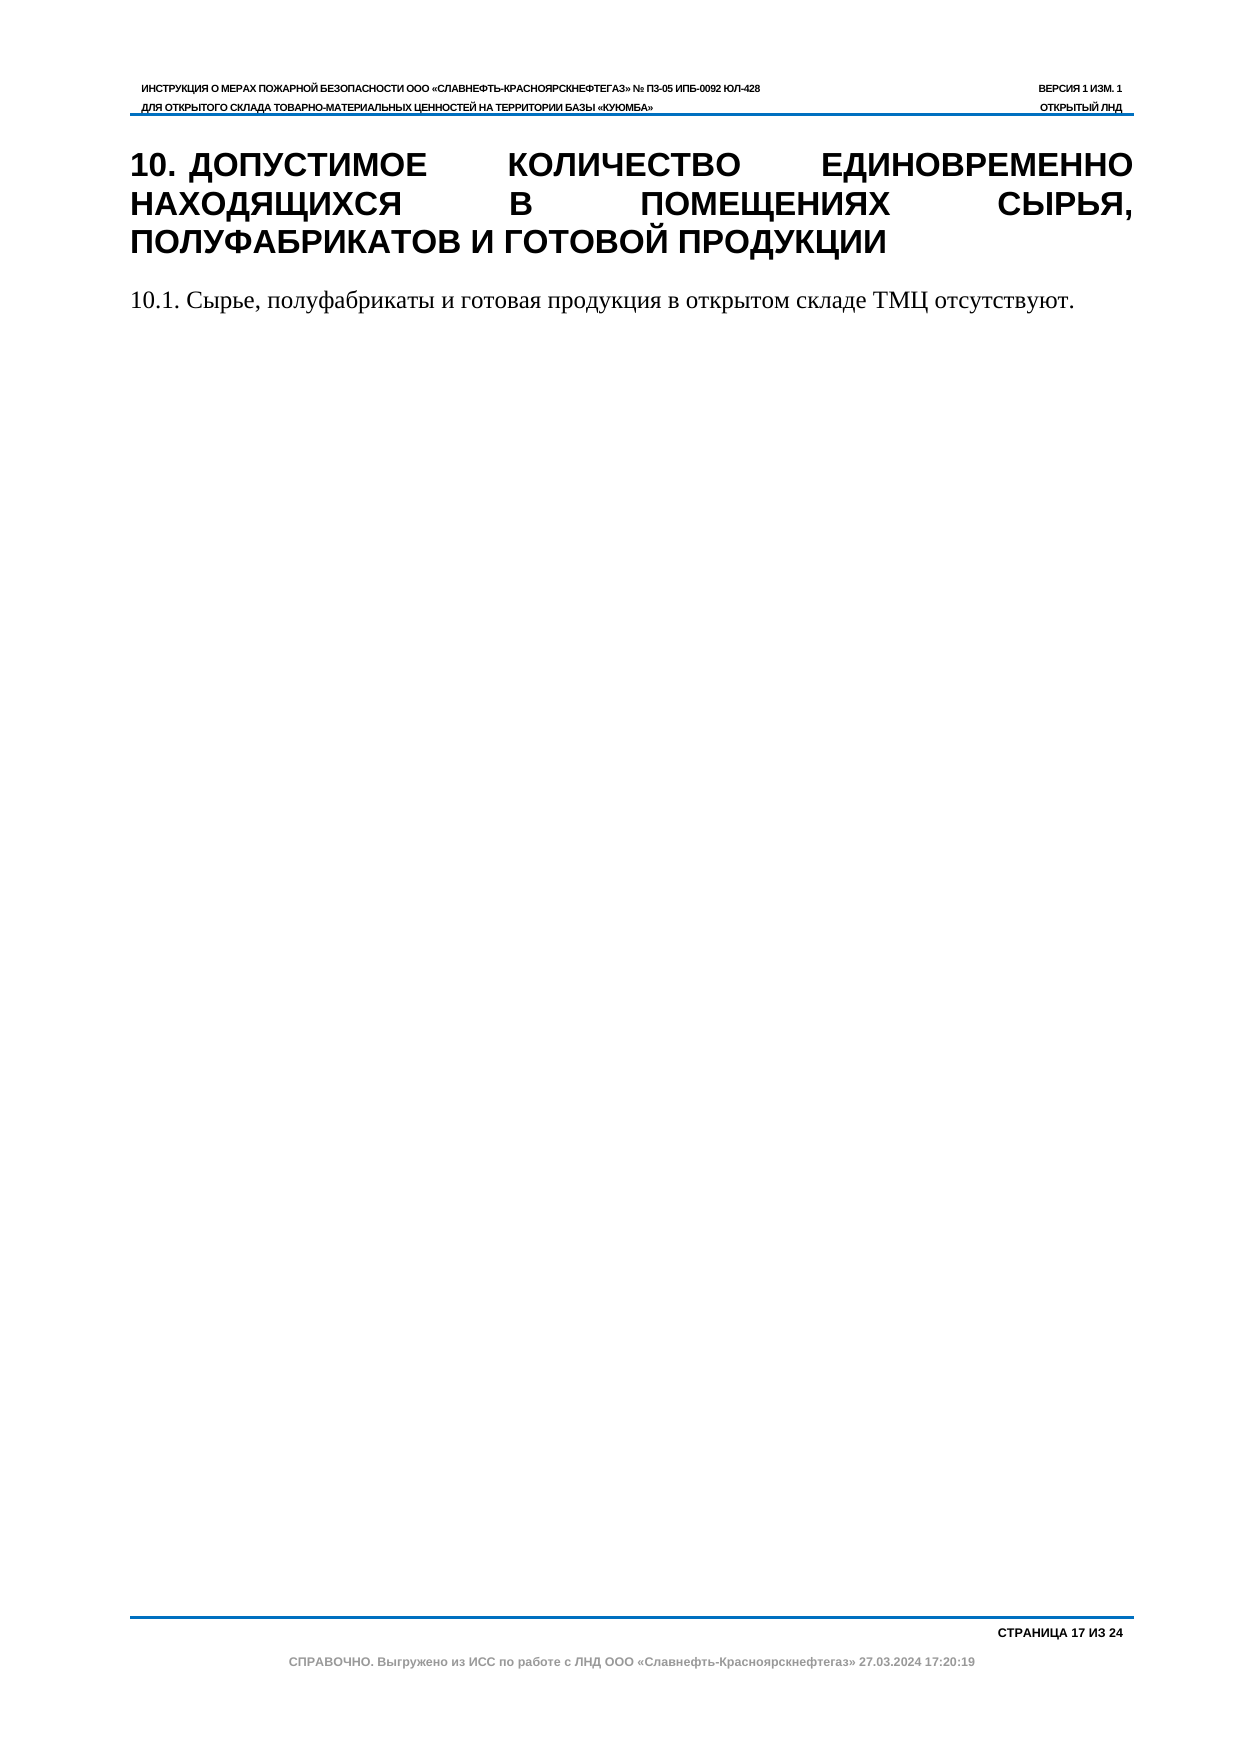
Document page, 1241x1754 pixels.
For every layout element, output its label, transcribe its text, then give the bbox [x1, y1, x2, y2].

subtitle 10. ДОПУСТИМОЕ КОЛИЧЕСТВО ЕДИНОВРЕМЕННО НАХОДЯЩИХСЯ В ПОМЕЩЕНИЯХ СЫРЬЯ, ПОЛУФАБРИКАТОВ И ГОТОВОЙ ПРОДУКЦИИ [130, 145, 1134, 260]
text 10.1. Сырье, полуфабрикаты и готовая продукция в открытом складе ТМЦ отсутствуют. [130, 285, 1134, 314]
